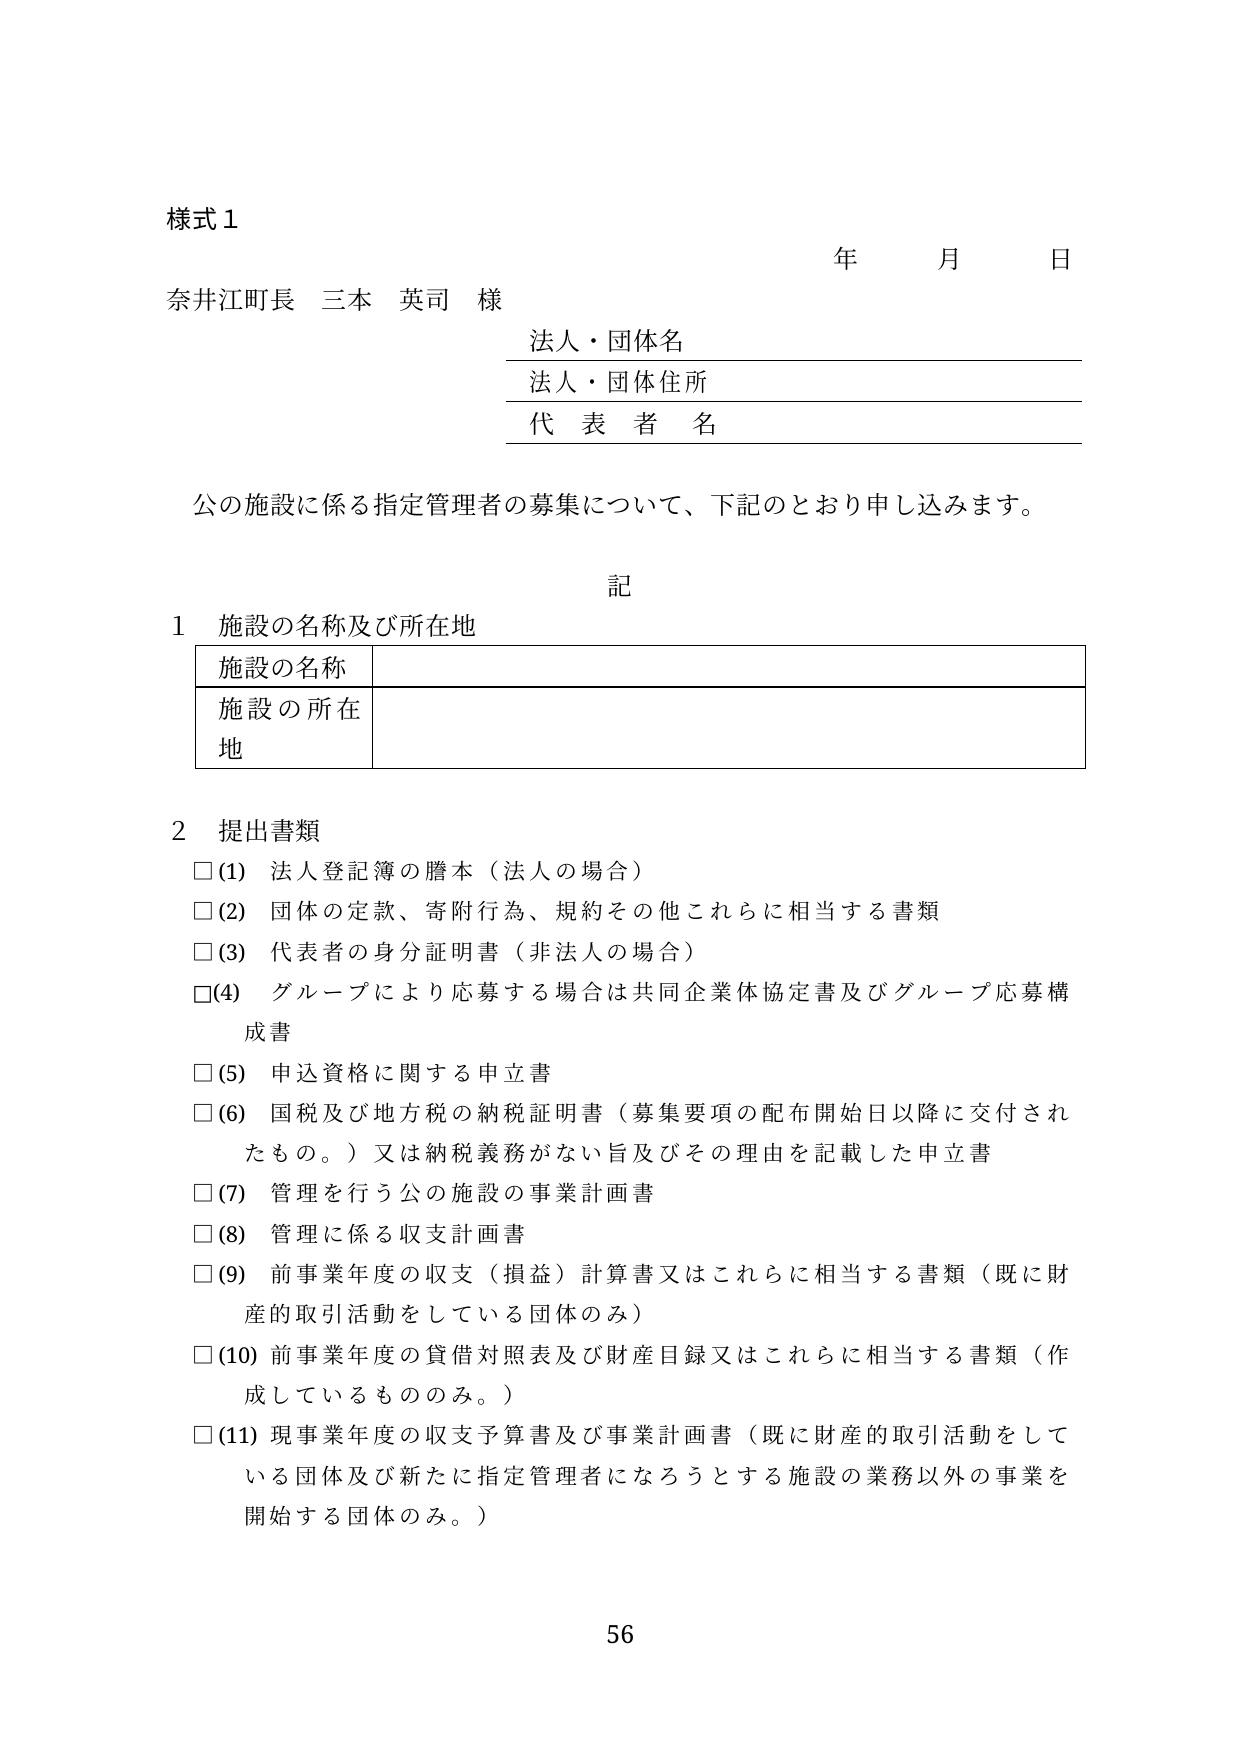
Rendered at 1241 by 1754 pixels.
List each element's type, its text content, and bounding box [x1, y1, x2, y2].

text □(6) 国税及び地方税の納税証明書（募集要項の配布開始日以降に交付されたもの。）又は納税義務がない旨及びその理由を記載した申立書 [166, 1092, 1074, 1172]
text □(8) 管理に係る収支計画書 [166, 1213, 1074, 1253]
table_cell [373, 688, 1085, 768]
text 年 月 日 [166, 238, 1074, 278]
text □(3) 代表者の身分証明書（非法人の場合） [166, 930, 1074, 971]
text 様式１ [166, 197, 1074, 238]
text １ 施設の名称及び所在地 [166, 605, 1074, 645]
text □(2) 団体の定款、寄附行為、規約その他これらに相当する書類 [166, 890, 1074, 930]
text 奈井江町長 三本 英司 様 [166, 278, 1074, 318]
table_cell 施設の所在地 [196, 688, 372, 768]
text □(5) 申込資格に関する申立書 [166, 1051, 1074, 1092]
text □(10) 前事業年度の貸借対照表及び財産目録又はこれらに相当する書類（作成しているもののみ。） [166, 1333, 1074, 1414]
table_cell 代表者名 [506, 402, 1082, 442]
table_cell 法人・団体住所 [506, 361, 1082, 401]
text □(9) 前事業年度の収支（損益）計算書又はこれらに相当する書類（既に財産的取引活動をしている団体のみ） [166, 1253, 1074, 1333]
text 公の施設に係る指定管理者の募集について、下記のとおり申し込みます。 [166, 484, 1074, 524]
text □(4) グループにより応募する場合は共同企業体協定書及びグループ応募構成書 [192, 971, 1074, 1051]
table_header [373, 646, 1085, 686]
text □(1) 法人登記簿の謄本（法人の場合） [166, 850, 1074, 890]
text □(11) 現事業年度の収支予算書及び事業計画書（既に財産的取引活動をしている団体及び新たに指定管理者になろうとする施設の業務以外の事業を開始する団体のみ。） [166, 1414, 1074, 1535]
table_header 施設の名称 [196, 646, 372, 686]
text 記 [166, 564, 1074, 605]
table_header 法人・団体名 [506, 319, 1082, 360]
text □(7) 管理を行う公の施設の事業計画書 [166, 1172, 1074, 1213]
text ２ 提出書類 [166, 809, 1074, 850]
